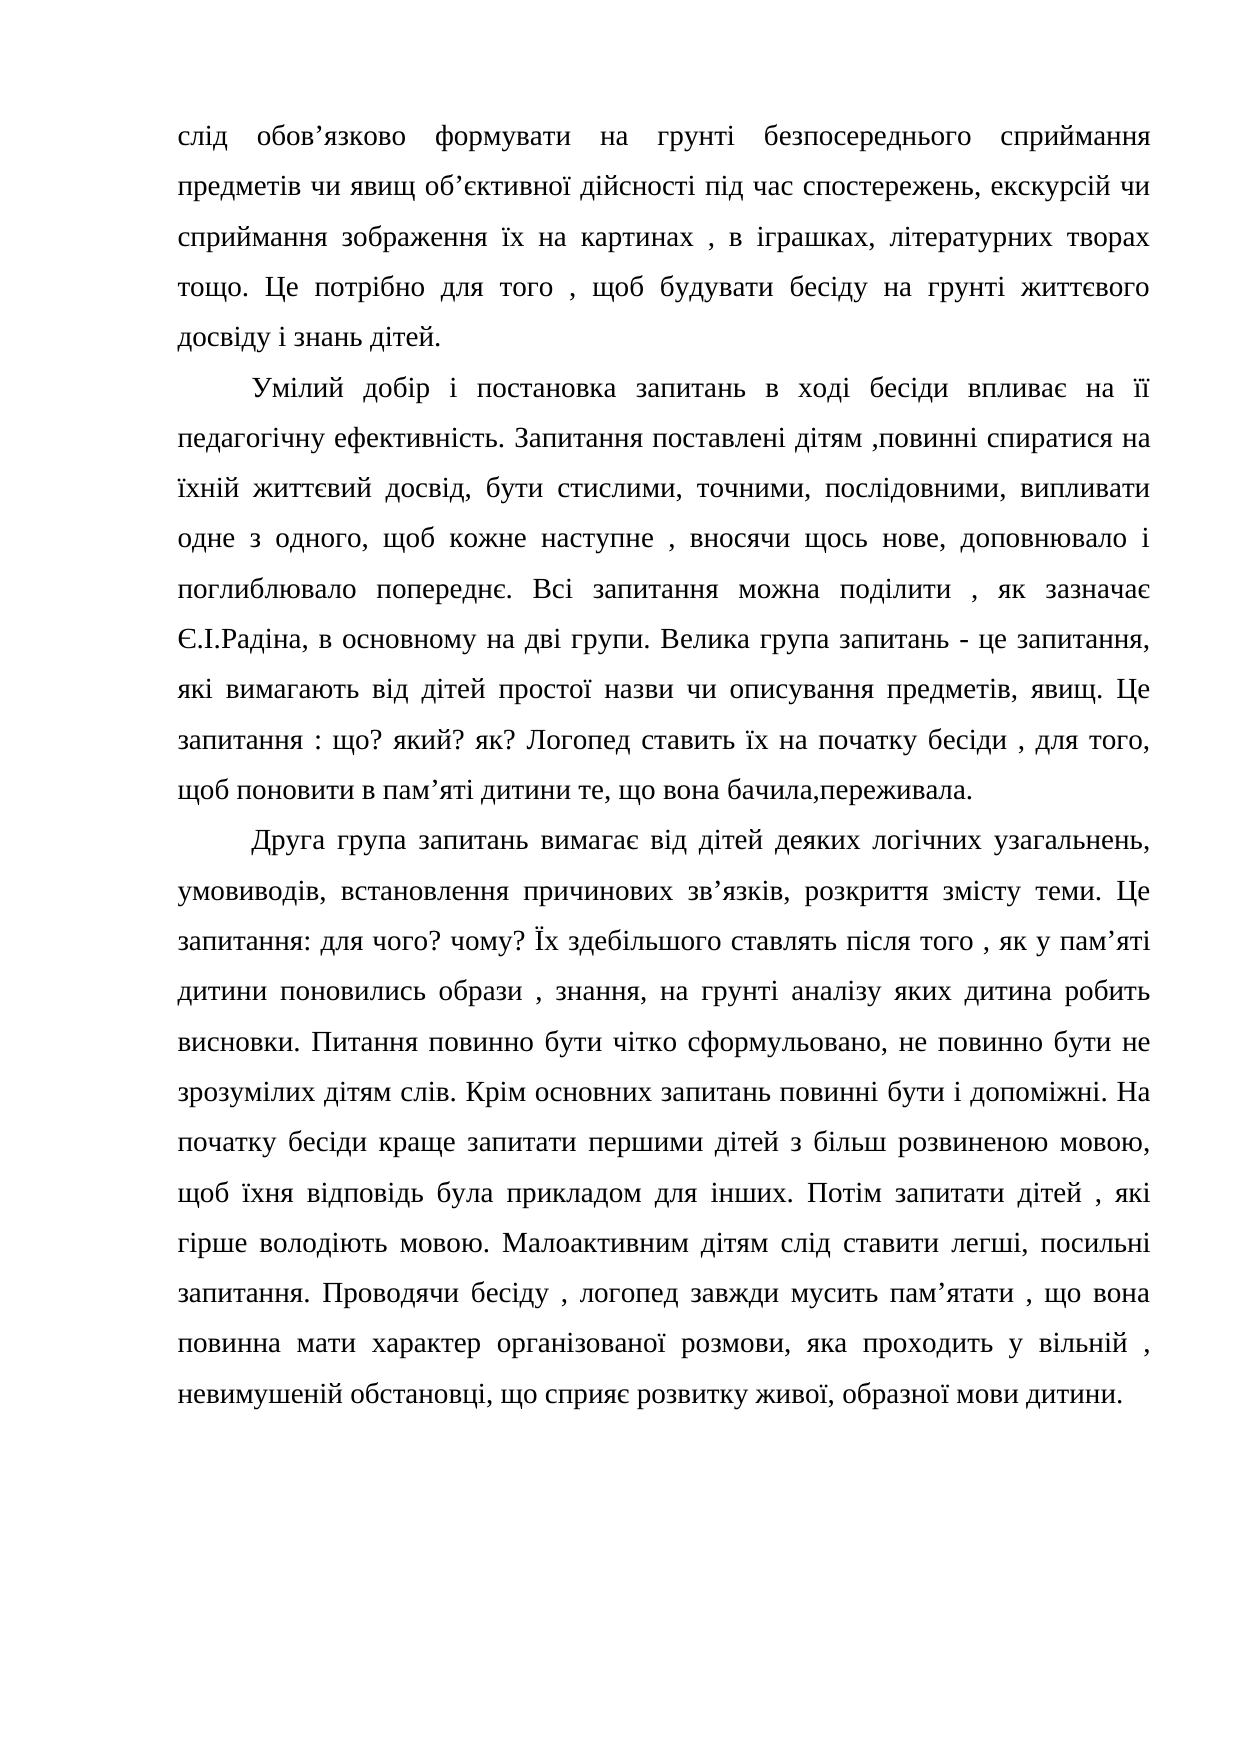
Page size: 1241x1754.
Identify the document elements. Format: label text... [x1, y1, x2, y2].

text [177, 118, 1152, 353]
text Друга група запитань вимагає від дітей деяких логічних узагальнень, умовиводів, встановлення причинових зв’язків, розкриття змісту теми. Це запитання: для чого? чому? Їх здебільшого ставлять після того , як у пам’яті дитини поновились образи , знання, на грунті аналізу яких дитина робить висновки. Питання повинно бути чітко сформульовано, не повинно бути не зрозумілих дітям слів. Крім основних запитань повинні бути і допоміжні. На початку бесіди краще запитати першими дітей з більш розвиненою мовою, щоб їхня відповідь була прикладом для інших. Потім запитати дітей , які гірше володіють мовою. Малоактивним дітям слід ставити легші, посильні запитання. Проводячи бесіду , логопед завжди мусить пам’ятати , що вона повинна мати характер організованої розмови, яка проходить у вільній , невимушеній обстановці, що сприяє розвитку живої, образної мови дитини. [177, 822, 1152, 1409]
text Умілий добір і постановка запитань в ході бесіди впливає на її педагогічну ефективність. Запитання поставлені дітям ,повинні спиратися на їхній життєвий досвід, бути стислими, точними, послідовними, випливати одне з одного, щоб кожне наступне , вносячи щось нове, доповнювало і поглиблювало попереднє. Всі запитання можна поділити , як зазначає Є.І.Радіна, в основному на дві групи. Велика група запитань - це запитання, які вимагають від дітей простої назви чи описування предметів, явищ. Це запитання : що? який? як? Логопед ставить їх на початку бесіди , для того, щоб поновити в пам’яті дитини те, що вона бачила,переживала. [177, 370, 1152, 806]
